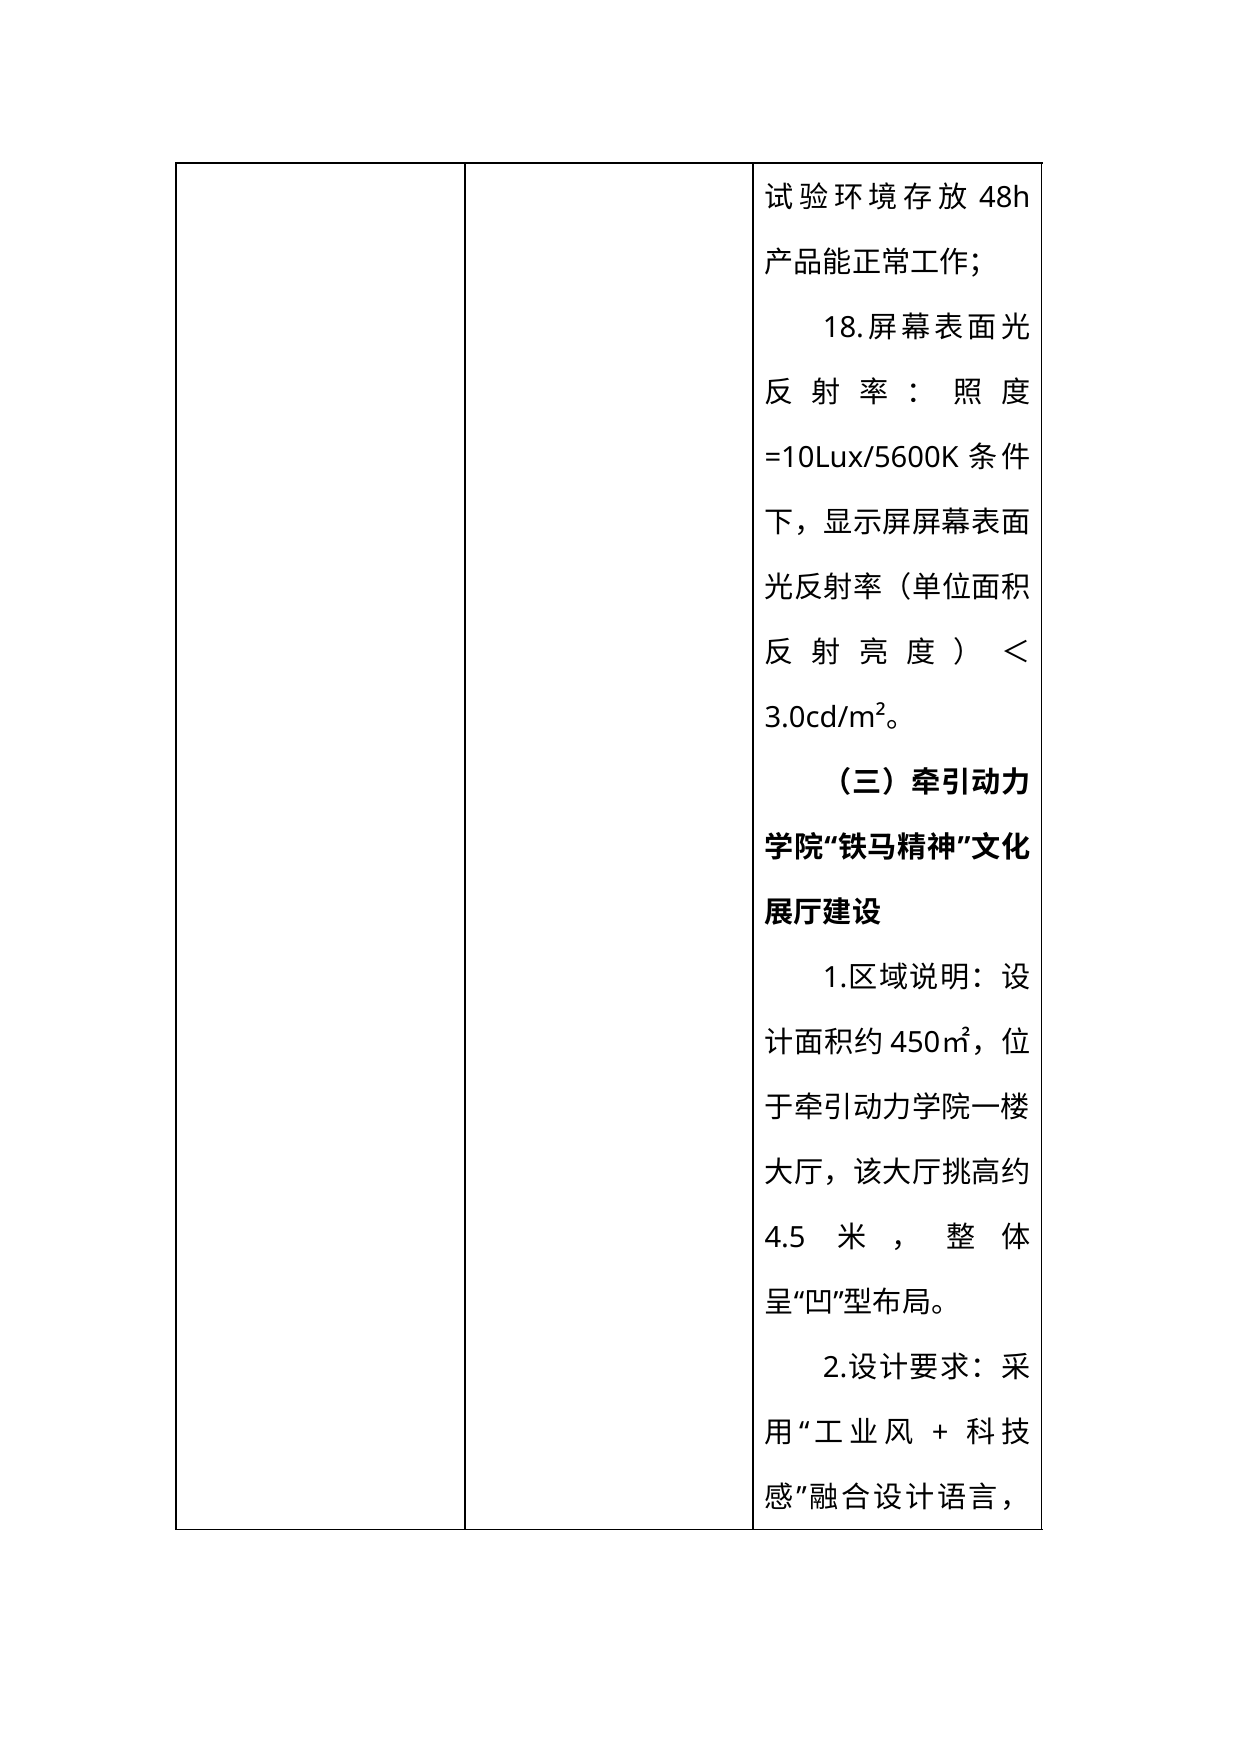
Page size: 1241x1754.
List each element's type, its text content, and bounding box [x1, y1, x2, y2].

table_cell 1 [177, 164, 464, 1528]
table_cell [754, 164, 1041, 1528]
table_cell [466, 164, 752, 1528]
